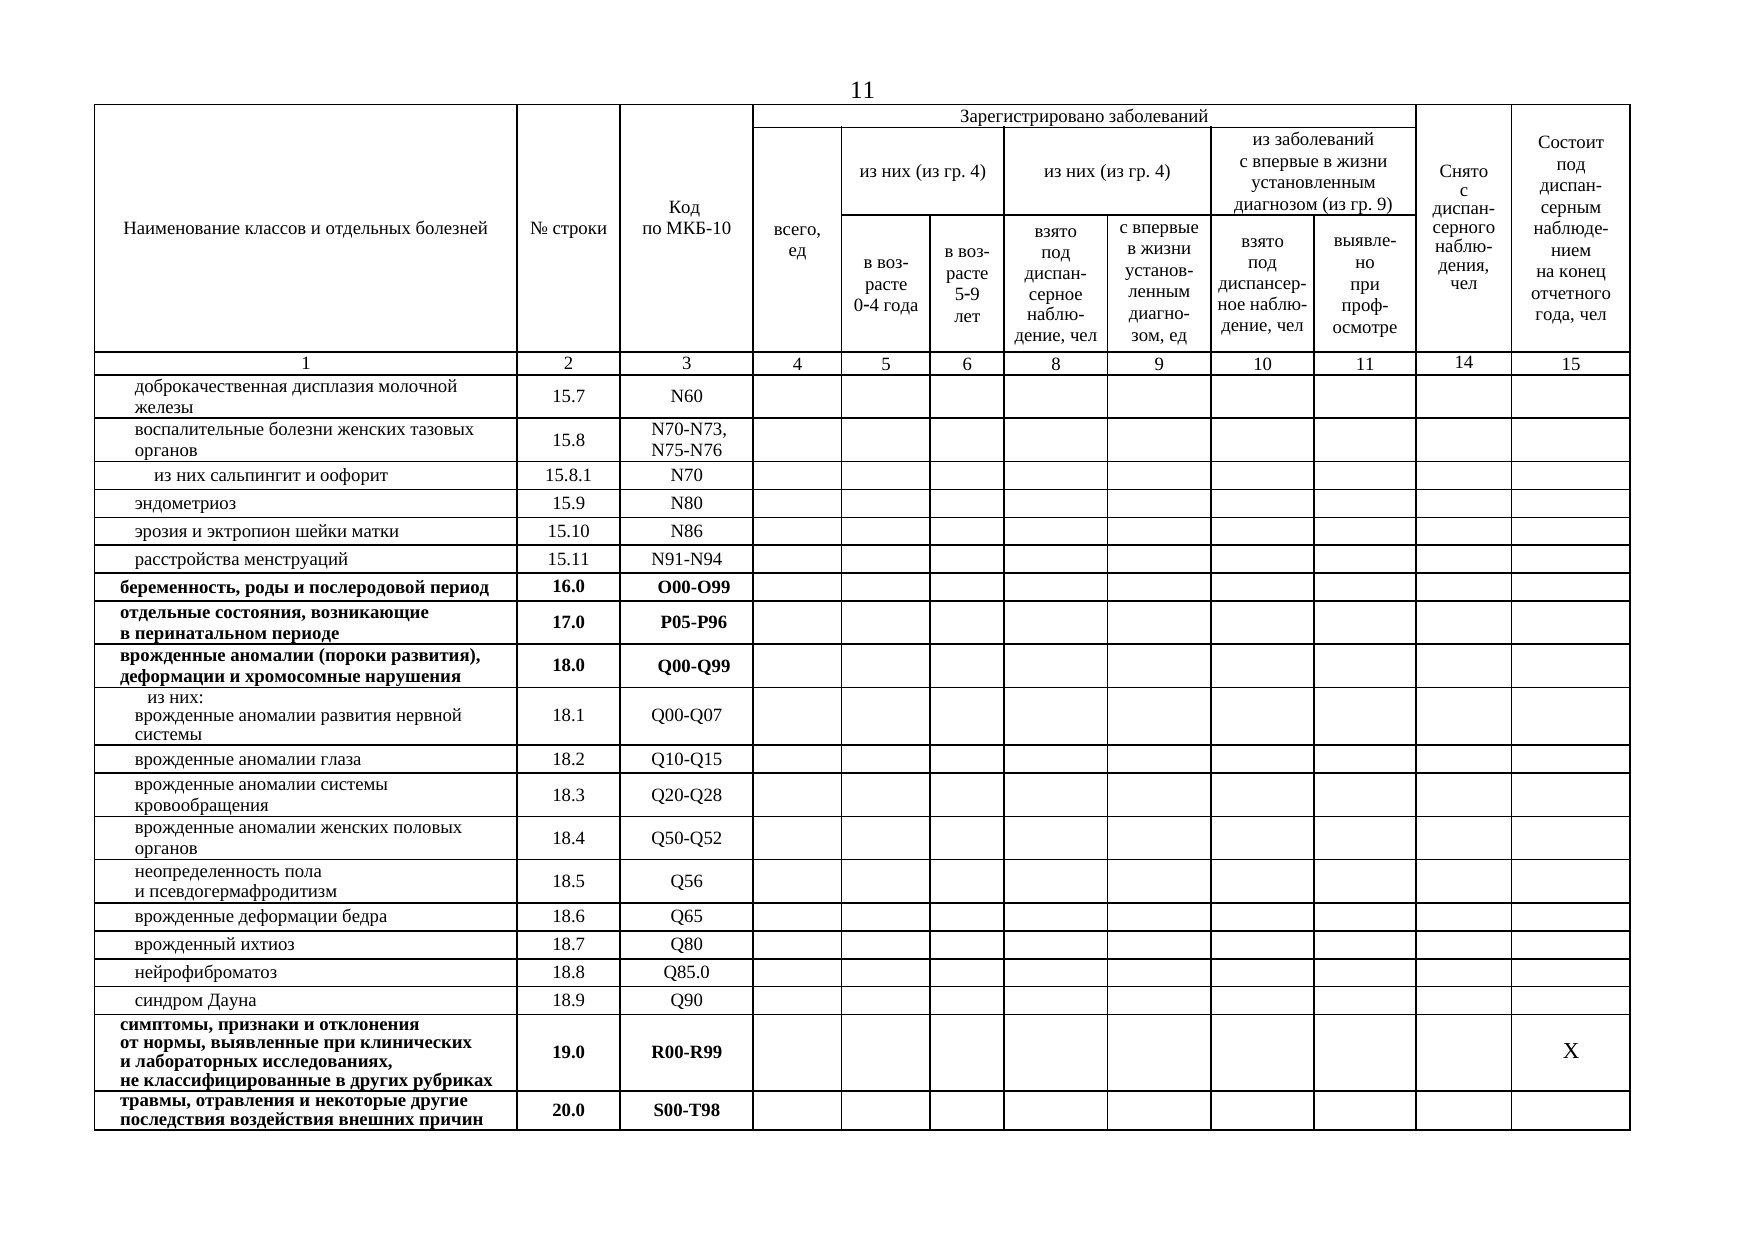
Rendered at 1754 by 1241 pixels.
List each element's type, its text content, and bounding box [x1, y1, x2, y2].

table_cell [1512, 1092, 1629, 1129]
table_cell 14 [1417, 353, 1511, 374]
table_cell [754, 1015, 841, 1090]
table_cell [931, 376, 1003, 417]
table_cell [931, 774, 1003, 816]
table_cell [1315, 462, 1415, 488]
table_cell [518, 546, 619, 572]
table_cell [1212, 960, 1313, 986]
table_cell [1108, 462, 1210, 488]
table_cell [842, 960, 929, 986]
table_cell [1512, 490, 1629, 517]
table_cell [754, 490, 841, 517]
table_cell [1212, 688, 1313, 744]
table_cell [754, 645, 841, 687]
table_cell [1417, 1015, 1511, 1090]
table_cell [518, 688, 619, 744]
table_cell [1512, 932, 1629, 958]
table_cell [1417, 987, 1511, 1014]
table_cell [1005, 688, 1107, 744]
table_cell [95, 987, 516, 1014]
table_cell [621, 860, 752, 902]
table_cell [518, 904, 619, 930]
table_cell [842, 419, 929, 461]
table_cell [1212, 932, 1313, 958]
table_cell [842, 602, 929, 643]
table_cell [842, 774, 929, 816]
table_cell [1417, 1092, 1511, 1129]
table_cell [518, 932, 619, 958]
table_cell в воз-расте59 лет [931, 216, 1003, 351]
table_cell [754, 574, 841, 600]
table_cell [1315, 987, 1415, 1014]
table_cell из них (из гр. 4) [842, 128, 1003, 214]
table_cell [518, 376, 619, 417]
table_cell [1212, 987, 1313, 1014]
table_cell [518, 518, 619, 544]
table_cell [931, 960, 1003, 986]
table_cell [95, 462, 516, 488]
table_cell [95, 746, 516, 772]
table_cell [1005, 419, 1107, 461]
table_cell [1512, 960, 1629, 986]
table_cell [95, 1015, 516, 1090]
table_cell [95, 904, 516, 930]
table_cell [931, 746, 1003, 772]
table_cell взято под диспан-серное наблю-дение, чел [1005, 216, 1107, 351]
table_header Снято с диспан-серного наблю-дения, чел [1417, 105, 1511, 351]
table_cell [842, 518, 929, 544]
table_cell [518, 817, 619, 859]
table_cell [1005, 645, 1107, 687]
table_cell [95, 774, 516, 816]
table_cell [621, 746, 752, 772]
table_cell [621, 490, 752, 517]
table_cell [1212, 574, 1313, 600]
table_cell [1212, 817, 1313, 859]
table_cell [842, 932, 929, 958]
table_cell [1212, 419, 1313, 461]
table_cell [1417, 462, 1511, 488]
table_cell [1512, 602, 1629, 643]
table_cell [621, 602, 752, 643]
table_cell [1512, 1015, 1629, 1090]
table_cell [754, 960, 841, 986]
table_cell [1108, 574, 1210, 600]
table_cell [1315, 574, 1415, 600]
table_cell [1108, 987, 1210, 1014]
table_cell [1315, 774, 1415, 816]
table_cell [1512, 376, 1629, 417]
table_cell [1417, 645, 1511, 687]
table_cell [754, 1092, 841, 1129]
table_cell 4 [754, 353, 841, 374]
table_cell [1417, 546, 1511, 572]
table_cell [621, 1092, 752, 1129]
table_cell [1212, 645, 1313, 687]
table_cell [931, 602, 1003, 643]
table_cell 2 [518, 353, 619, 374]
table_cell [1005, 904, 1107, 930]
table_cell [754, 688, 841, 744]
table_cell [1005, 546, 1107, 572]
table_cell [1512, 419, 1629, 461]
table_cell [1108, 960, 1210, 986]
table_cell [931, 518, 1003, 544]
table_header Зарегистрировано заболеваний [754, 105, 1415, 126]
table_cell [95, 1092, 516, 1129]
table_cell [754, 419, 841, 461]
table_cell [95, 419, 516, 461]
table_cell из них (из гр. 4) [1005, 128, 1210, 214]
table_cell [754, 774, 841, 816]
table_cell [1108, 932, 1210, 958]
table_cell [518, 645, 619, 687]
table_header Код по МКБ-10 [621, 105, 752, 351]
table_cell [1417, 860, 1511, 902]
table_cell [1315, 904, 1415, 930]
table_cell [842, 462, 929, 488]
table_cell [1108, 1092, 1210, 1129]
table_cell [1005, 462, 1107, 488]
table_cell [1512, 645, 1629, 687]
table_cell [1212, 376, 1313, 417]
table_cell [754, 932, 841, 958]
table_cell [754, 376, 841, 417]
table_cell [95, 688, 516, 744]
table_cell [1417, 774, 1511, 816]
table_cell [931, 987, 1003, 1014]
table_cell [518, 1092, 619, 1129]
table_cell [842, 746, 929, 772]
table_cell в воз-расте 04 года [842, 216, 929, 351]
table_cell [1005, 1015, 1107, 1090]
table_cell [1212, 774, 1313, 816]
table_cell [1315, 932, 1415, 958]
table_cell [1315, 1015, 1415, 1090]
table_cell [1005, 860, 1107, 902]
table_cell 5 [842, 353, 929, 374]
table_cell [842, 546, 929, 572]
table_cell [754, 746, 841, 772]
table_cell 6 [931, 353, 1003, 374]
table_cell 11 [1315, 353, 1415, 374]
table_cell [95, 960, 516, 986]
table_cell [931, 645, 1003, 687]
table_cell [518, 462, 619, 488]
table_cell из заболеваний с впервые в жизни установленным диагнозом (из гр. 9) [1212, 128, 1415, 214]
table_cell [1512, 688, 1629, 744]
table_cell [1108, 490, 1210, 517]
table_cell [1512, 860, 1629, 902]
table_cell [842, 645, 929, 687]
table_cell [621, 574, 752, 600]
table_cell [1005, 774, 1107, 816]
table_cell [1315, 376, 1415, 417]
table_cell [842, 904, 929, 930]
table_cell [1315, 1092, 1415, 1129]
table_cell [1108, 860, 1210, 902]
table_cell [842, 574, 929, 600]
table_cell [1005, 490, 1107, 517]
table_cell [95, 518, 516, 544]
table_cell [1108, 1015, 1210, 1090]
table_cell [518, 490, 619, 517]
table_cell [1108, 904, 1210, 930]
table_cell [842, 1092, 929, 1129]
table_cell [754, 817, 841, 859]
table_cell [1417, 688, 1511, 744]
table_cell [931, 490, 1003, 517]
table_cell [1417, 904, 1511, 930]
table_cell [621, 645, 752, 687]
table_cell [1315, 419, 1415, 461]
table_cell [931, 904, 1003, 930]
table_cell 1 [95, 353, 516, 374]
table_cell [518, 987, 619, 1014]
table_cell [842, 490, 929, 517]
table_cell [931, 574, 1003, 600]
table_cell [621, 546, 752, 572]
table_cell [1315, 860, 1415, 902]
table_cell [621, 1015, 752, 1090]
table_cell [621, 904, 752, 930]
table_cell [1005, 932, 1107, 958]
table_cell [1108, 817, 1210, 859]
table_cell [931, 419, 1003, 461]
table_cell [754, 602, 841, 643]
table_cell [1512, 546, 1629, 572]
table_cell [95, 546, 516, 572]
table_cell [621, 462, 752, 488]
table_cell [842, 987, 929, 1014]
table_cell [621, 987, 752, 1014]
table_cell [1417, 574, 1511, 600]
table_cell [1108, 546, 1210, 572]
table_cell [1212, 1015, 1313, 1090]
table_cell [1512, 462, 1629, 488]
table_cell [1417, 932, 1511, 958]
table_header № строки [518, 105, 619, 351]
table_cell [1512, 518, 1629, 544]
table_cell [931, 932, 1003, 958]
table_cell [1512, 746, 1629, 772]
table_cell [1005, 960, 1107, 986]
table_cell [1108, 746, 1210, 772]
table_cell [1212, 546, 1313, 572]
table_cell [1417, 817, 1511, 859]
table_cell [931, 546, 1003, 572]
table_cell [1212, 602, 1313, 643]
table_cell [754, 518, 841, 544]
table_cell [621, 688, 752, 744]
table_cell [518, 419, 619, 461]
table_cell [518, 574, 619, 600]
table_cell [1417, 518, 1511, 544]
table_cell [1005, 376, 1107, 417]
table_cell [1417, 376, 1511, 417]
table_cell всего, ед [754, 128, 841, 351]
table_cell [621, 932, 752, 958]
table_cell взято под диспансер-ное наблю-дение, чел [1212, 216, 1313, 351]
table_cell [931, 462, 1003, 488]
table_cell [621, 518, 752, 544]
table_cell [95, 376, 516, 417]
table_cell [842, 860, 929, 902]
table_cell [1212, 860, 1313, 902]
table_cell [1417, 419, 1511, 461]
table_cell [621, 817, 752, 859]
table_cell 3 [621, 353, 752, 374]
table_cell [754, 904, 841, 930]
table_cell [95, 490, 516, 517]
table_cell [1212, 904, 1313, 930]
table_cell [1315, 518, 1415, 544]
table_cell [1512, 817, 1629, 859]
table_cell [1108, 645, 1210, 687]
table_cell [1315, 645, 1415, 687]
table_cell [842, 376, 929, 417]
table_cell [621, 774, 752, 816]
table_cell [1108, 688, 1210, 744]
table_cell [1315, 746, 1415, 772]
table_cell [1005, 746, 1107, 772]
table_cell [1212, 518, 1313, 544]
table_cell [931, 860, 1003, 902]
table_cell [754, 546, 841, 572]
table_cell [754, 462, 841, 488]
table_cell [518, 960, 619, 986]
table_cell 8 [1005, 353, 1107, 374]
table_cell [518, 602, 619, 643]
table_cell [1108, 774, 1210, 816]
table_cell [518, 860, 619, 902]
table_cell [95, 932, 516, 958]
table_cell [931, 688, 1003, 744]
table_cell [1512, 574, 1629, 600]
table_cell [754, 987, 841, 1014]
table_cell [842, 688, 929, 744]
table_header Состоит под диспан-серным наблюде-нием на конец отчетного года, чел [1512, 105, 1629, 351]
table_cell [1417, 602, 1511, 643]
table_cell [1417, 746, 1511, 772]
table_cell 15 [1512, 353, 1629, 374]
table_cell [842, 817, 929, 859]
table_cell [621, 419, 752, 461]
table_cell 9 [1108, 353, 1210, 374]
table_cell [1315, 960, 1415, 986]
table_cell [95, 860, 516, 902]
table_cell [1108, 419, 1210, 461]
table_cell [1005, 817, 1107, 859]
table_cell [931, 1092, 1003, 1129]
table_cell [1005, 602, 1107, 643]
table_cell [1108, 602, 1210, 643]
table_header Наименование классов и отдельных болезней [95, 105, 516, 351]
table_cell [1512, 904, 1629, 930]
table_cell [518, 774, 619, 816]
table_cell 10 [1212, 353, 1313, 374]
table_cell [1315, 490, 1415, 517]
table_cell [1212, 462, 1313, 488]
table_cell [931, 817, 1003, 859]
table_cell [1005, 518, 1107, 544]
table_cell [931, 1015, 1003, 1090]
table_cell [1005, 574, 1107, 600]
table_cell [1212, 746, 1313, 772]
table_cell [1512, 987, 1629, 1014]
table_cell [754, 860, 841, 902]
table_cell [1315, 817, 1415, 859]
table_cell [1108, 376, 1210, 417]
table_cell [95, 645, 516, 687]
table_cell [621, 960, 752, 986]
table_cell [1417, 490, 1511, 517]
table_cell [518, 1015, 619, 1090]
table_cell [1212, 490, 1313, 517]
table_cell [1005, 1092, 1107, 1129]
table_cell выявле-но при проф-осмотре [1315, 216, 1415, 351]
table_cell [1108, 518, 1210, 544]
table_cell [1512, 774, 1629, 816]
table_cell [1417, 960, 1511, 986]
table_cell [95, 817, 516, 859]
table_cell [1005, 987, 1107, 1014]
table_cell с впервые в жизни установ-ленным диагно-зом, ед [1108, 216, 1210, 351]
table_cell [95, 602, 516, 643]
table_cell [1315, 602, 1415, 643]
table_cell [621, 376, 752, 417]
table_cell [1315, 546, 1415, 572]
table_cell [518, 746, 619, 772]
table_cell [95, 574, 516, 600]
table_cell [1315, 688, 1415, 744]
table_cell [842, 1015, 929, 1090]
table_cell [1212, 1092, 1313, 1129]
